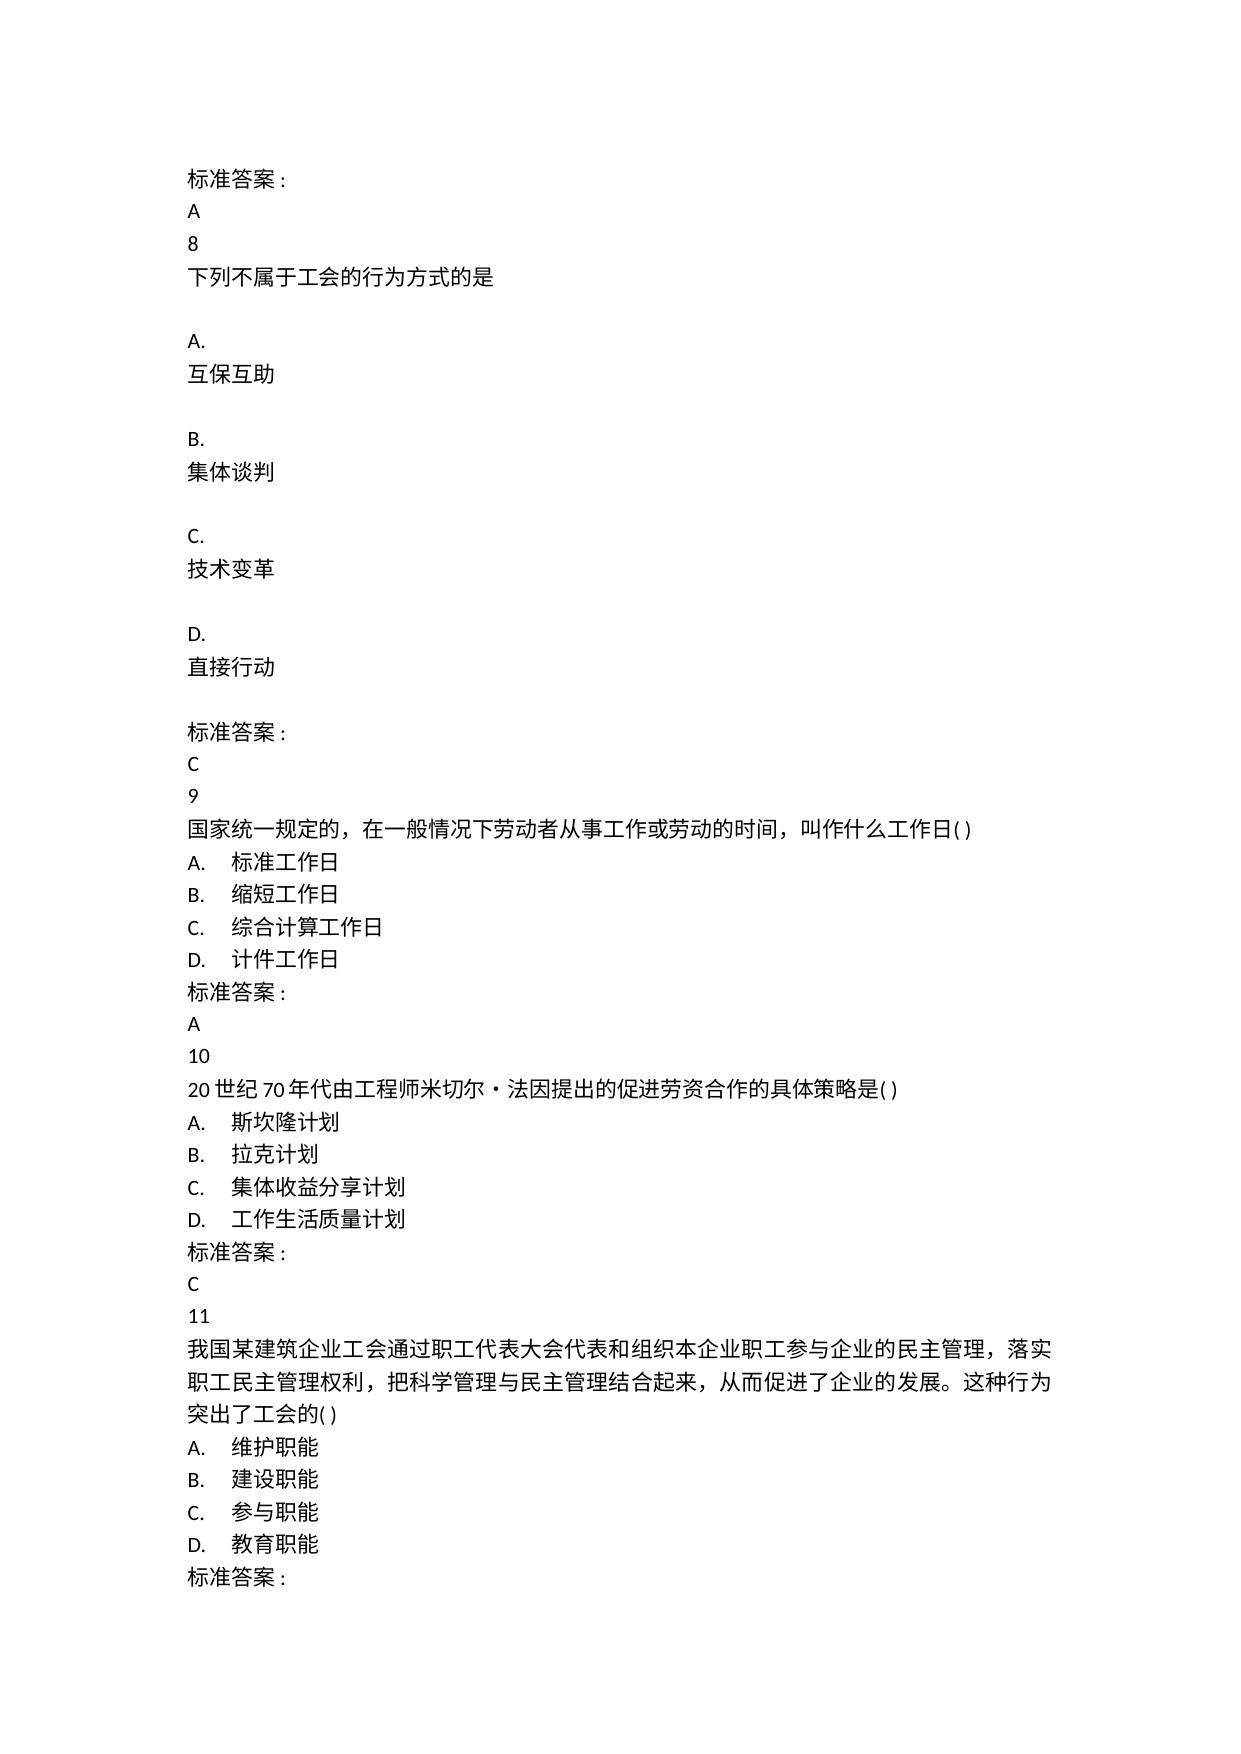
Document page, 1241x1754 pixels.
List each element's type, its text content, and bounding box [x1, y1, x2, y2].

list 国家统一规定的，在一般情况下劳动者从事工作或劳动的时间，叫作什么工作日( ) [187, 812, 1053, 844]
list B. 缩短工作日 [187, 877, 1053, 909]
list 9 [187, 779, 1053, 812]
list A. [187, 324, 1053, 357]
list B. 拉克计划 [187, 1137, 1053, 1169]
list D. [187, 617, 1053, 649]
list 20世纪70年代由工程师米切尔•法因提出的促进劳资合作的具体策略是( ) [187, 1072, 1053, 1104]
list C [187, 1267, 1053, 1299]
list B. 建设职能 [187, 1462, 1053, 1494]
list C. 参与职能 [187, 1494, 1053, 1527]
list 技术变革 [187, 552, 1053, 584]
list C [187, 747, 1053, 779]
list C. [187, 519, 1053, 552]
list 10 [187, 1039, 1053, 1072]
list D. 教育职能 [187, 1527, 1053, 1559]
list C. 综合计算工作日 [187, 909, 1053, 942]
list D. 工作生活质量计划 [187, 1202, 1053, 1234]
list 我国某建筑企业工会通过职工代表大会代表和组织本企业职工参与企业的民主管理，落实职工民主管理权利，把科学管理与民主管理结合起来，从而促进了企业的发展。这种行为突出了工会的( ) [187, 1332, 1053, 1429]
list B. [187, 422, 1053, 454]
list 11 [187, 1299, 1053, 1332]
list A. 斯坎隆计划 [187, 1104, 1053, 1137]
list A. 维护职能 [187, 1429, 1053, 1462]
list 标准答案 : [187, 1559, 1053, 1592]
list 下列不属于工会的行为方式的是 [187, 259, 1053, 292]
list 标准答案 : [187, 974, 1053, 1007]
list 直接行动 [187, 649, 1053, 682]
list A. 标准工作日 [187, 844, 1053, 877]
list 互保互助 [187, 357, 1053, 389]
list A [187, 194, 1053, 227]
list 集体谈判 [187, 454, 1053, 487]
list 标准答案 : [187, 1234, 1053, 1267]
list A [187, 1007, 1053, 1039]
list 标准答案 : [187, 162, 1053, 194]
list 标准答案 : [187, 714, 1053, 747]
list C. 集体收益分享计划 [187, 1169, 1053, 1202]
list 8 [187, 227, 1053, 259]
list D. 计件工作日 [187, 942, 1053, 974]
